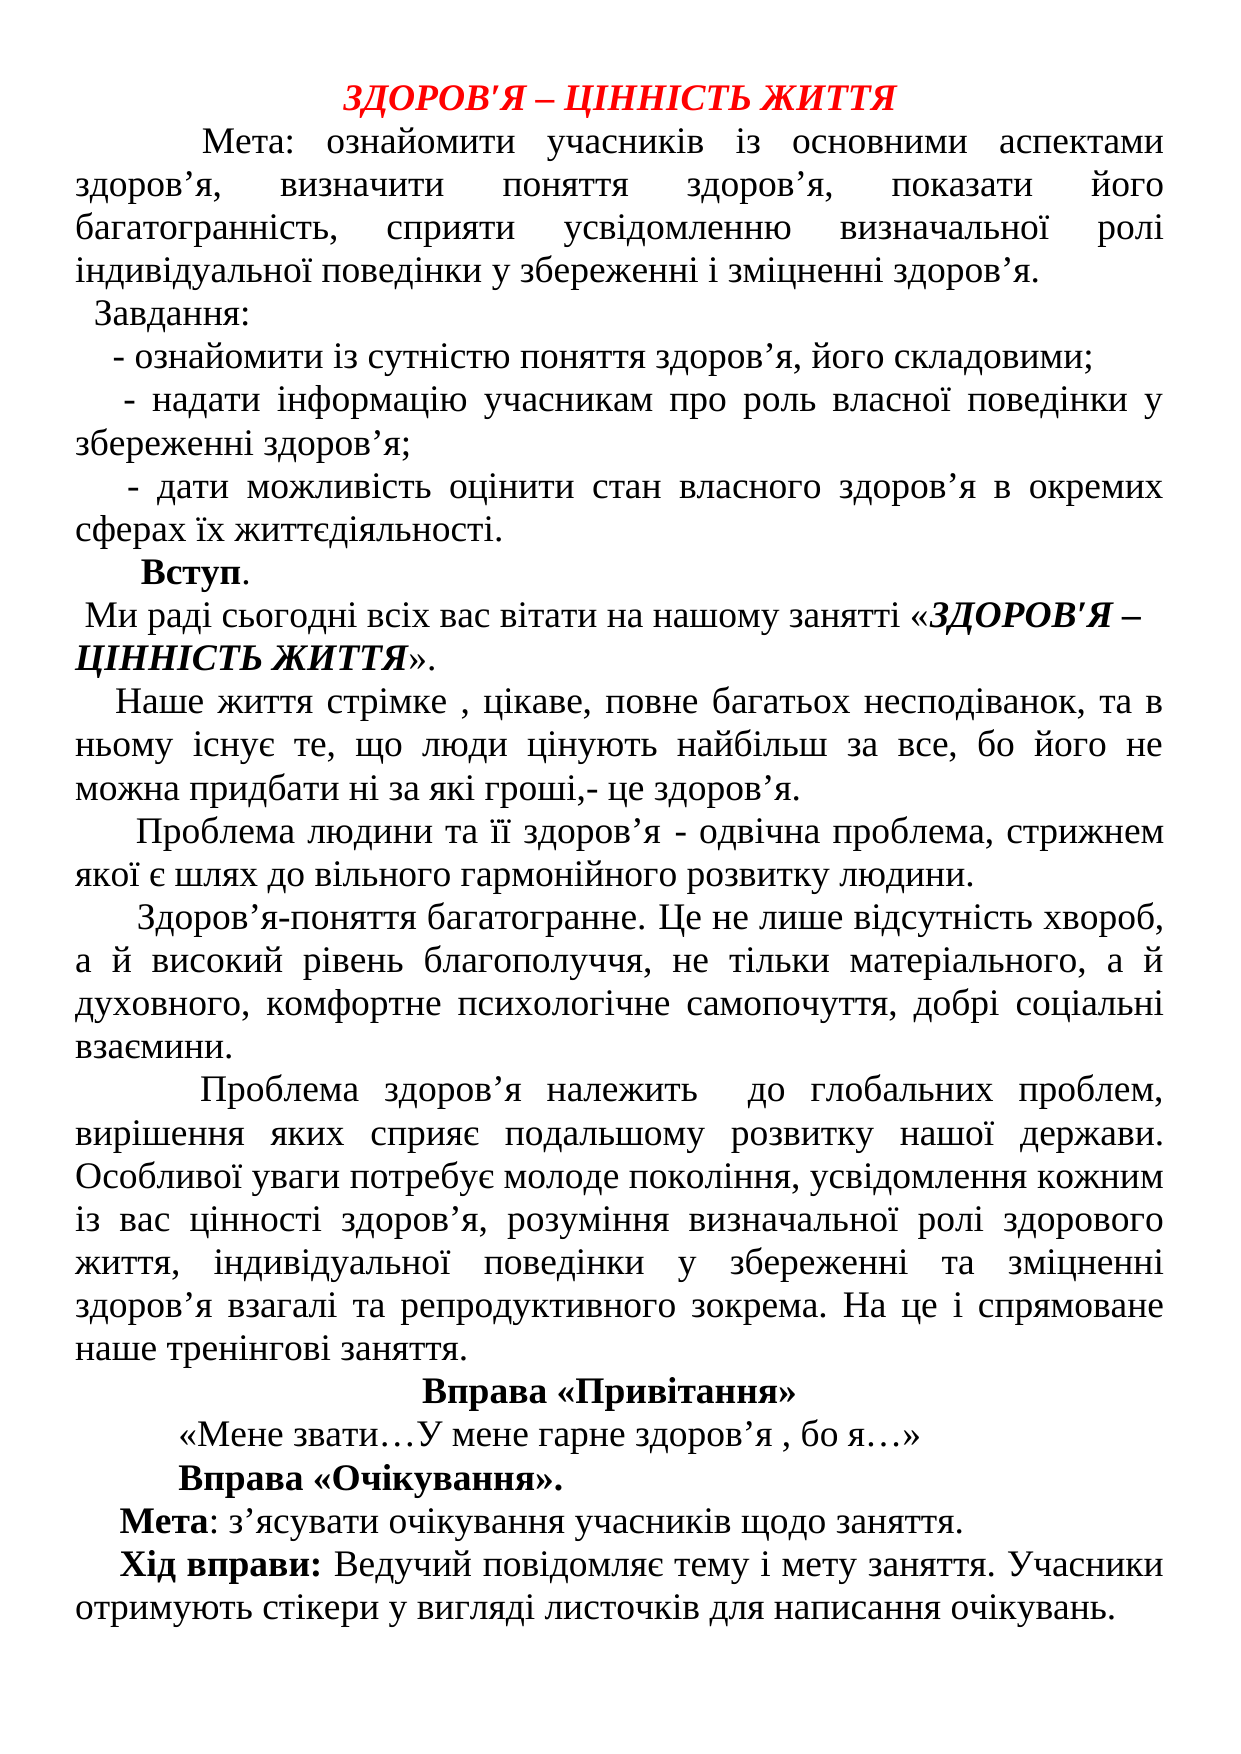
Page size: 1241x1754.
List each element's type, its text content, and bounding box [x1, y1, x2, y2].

text Вправа «Привітання» [178, 1369, 1165, 1412]
text Вступ. [75, 549, 1165, 592]
text Ми раді сьогодні всіх вас вітати на нашому занятті «ЗДОРОВ′Я – ЦІННІСТЬ ЖИТТЯ». [75, 592, 1165, 679]
text ЗДОРОВ′Я – ЦІННІСТЬ ЖИТТЯ [75, 75, 1165, 118]
text «Мене звати…У мене гарне здоров’я , бо я…» [178, 1412, 1165, 1455]
text Здоров’я-поняття багатогранне. Це не лише відсутність хвороб, а й високий рівень благополуччя, не тільки матеріального, а й духовного, комфортне психологічне самопочуття, добрі соціальні взаємини. [75, 894, 1165, 1067]
text Наше життя стрімке , цікаве, повне багатьох несподіванок, та в ньому існує те, що люди цінують найбільш за все, бо його не можна придбати ні за які гроші,- це здоров’я. [75, 679, 1165, 808]
text Проблема здоров’я належить до глобальних проблем, вирішення яких сприяє подальшому розвитку нашої держави. Особливої уваги потребує молоде покоління, усвідомлення кожним із вас цінності здоров’я, розуміння визначальної ролі здорового життя, індивідуальної поведінки у збереженні та зміцненні здоров’я взагалі та репродуктивного зокрема. На це і спрямоване наше тренінгові заняття. [75, 1067, 1165, 1369]
text Вправа «Очікування». [178, 1455, 1165, 1498]
text Хід вправи: Ведучий повідомляє тему і мету заняття. Учасники отримують стікери у вигляді листочків для написання очікувань. [75, 1541, 1165, 1627]
text - ознайомити із сутністю поняття здоров’я, його складовими; [75, 334, 1165, 377]
text - надати інформацію учасникам про роль власної поведінки у збереженні здоров’я; [75, 377, 1165, 463]
text - дати можливість оцінити стан власного здоров’я в окремих сферах їх життєдіяльності. [75, 463, 1165, 549]
text Проблема людини та її здоров’я - одвічна проблема, стрижнем якої є шлях до вільного гармонійного розвитку людини. [75, 808, 1165, 894]
text Завдання: [75, 291, 1165, 334]
text Мета: з’ясувати очікування учасників щодо заняття. [75, 1498, 1165, 1541]
text Мета: ознайомити учасників із основними аспектами здоров’я, визначити поняття здоров’я, показати його багатогранність, сприяти усвідомленню визначальної ролі індивідуальної поведінки у збереженні і зміцненні здоров’я. [75, 118, 1165, 291]
